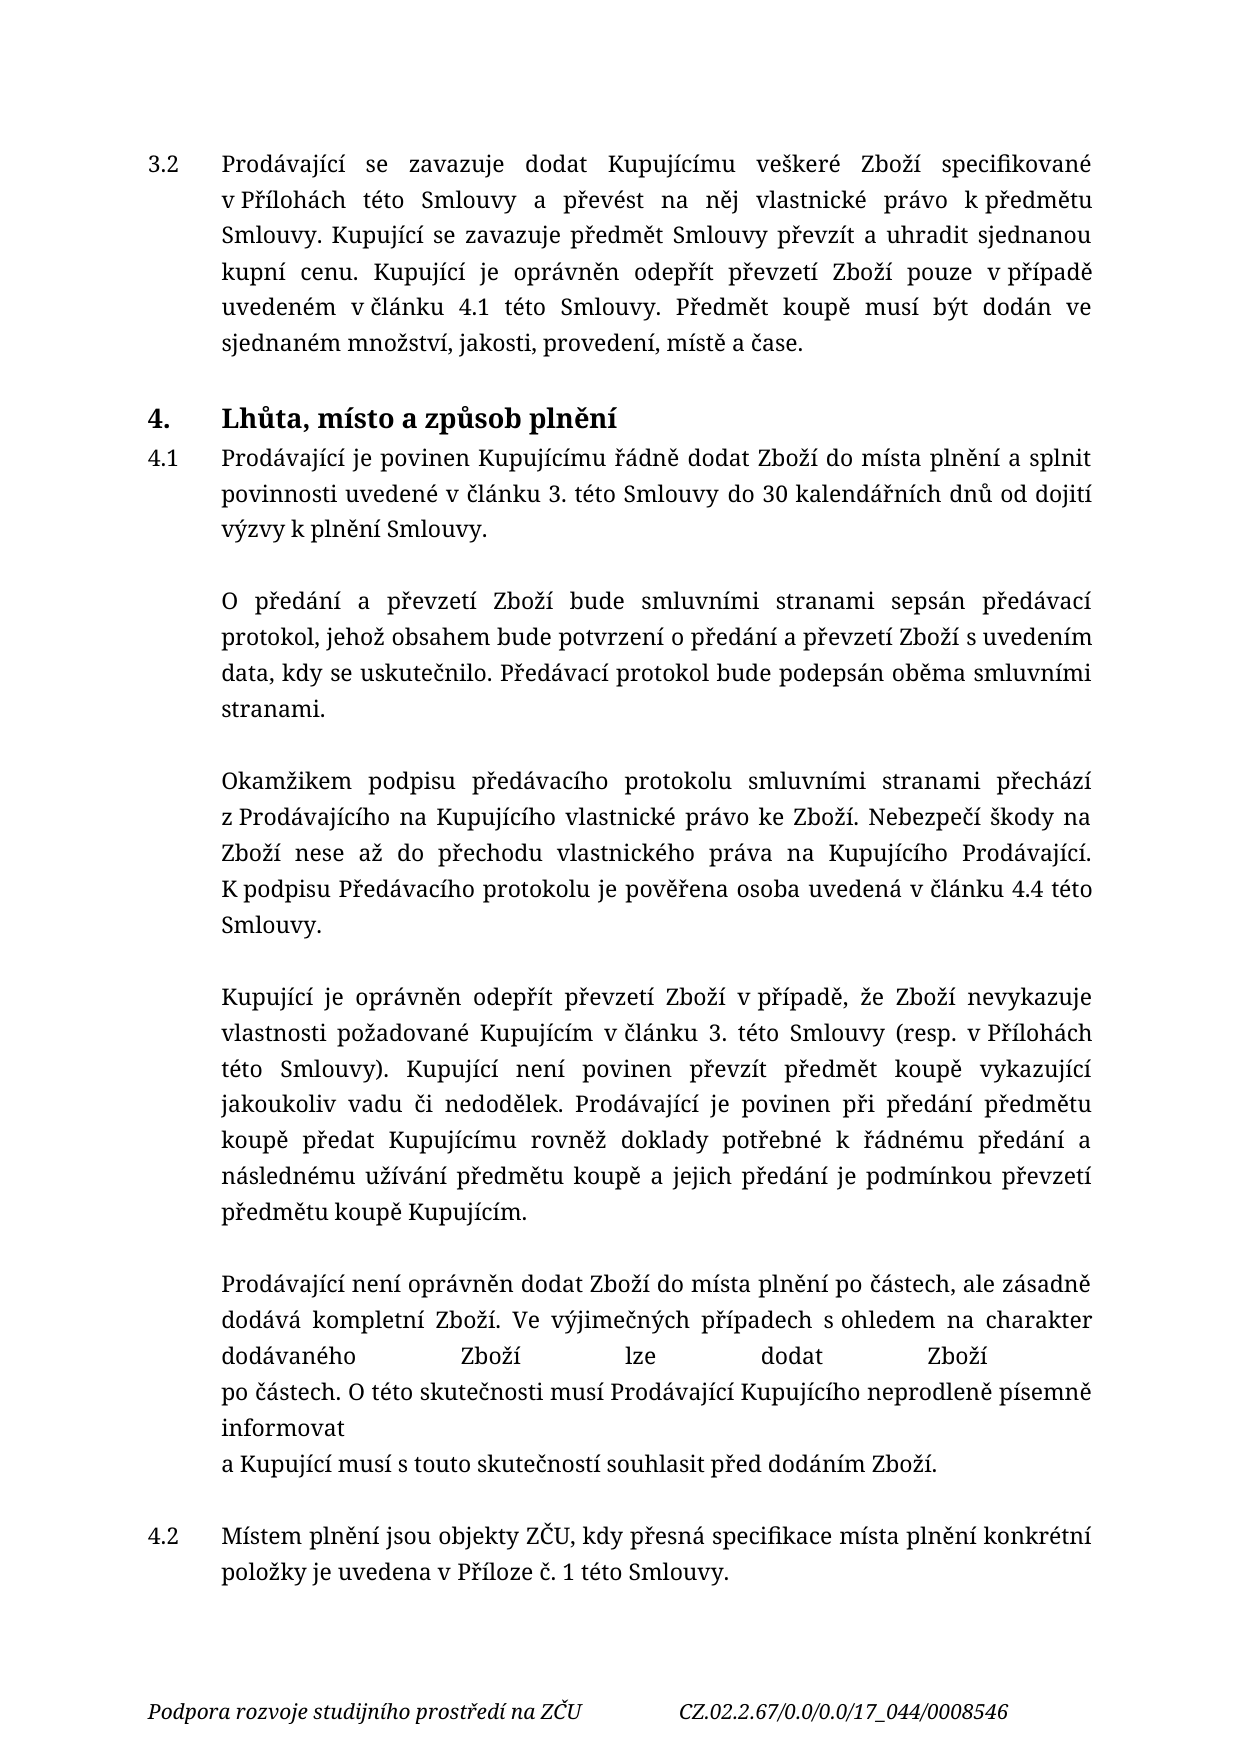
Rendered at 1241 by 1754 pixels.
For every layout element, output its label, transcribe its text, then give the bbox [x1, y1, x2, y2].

text Prodávající není oprávněn dodat Zboží do místa plnění po částech, ale zásadně dodává kompletní Zboží. Ve výjimečných případech s ohledem na charakter dodávaného Zboží lze dodat Zboží po částech. O této skutečnosti musí Prodávající Kupujícího neprodleně písemně informovat a Kupující musí s touto skutečností souhlasit před dodáním Zboží. [221, 1268, 1093, 1479]
list Prodávající se zavazuje dodat Kupujícímu veškeré Zboží specifikované v Přílohách této Smlouvy a převést na něj vlastnické právo k předmětu Smlouvy. Kupující se zavazuje předmět Smlouvy převzít a uhradit sjednanou kupní cenu. Kupující je oprávněn odepřít převzetí Zboží pouze v případě uvedeném v článku 4.1 této Smlouvy. Předmět koupě musí být dodán ve sjednaném množství, jakosti, provedení, místě a čase. [148, 148, 1093, 358]
text Okamžikem podpisu předávacího protokolu smluvními stranami přechází z Prodávajícího na Kupujícího vlastnické právo ke Zboží. Nebezpečí škody na Zboží nese až do přechodu vlastnického práva na Kupujícího Prodávající. K podpisu Předávacího protokolu je pověřena osoba uvedená v článku 4.4 této Smlouvy. [221, 765, 1093, 940]
text Kupující je oprávněn odepřít převzetí Zboží v případě, že Zboží nevykazuje vlastnosti požadované Kupujícím v článku 3. této Smlouvy (resp. v Přílohách této Smlouvy). Kupující není povinen převzít předmět koupě vykazující jakoukoliv vadu či nedodělek. Prodávající je povinen při předání předmětu koupě předat Kupujícímu rovněž doklady potřebné k řádnému předání a následnému užívání předmětu koupě a jejich předání je podmínkou převzetí předmětu koupě Kupujícím. [221, 981, 1093, 1227]
text O předání a převzetí Zboží bude smluvními stranami sepsán předávací protokol, jehož obsahem bude potvrzení o předání a převzetí Zboží s uvedením data, kdy se uskutečnilo. Předávací protokol bude podepsán oběma smluvními stranami. [221, 585, 1093, 724]
text 4.1 Prodávající je povinen Kupujícímu řádně dodat Zboží do místa plnění a splnit povinnosti uvedené v článku 3. této Smlouvy do 30 kalendářních dnů od dojití výzvy k plnění Smlouvy. [148, 442, 1093, 545]
text 4.2 Místem plnění jsou objekty ZČU, kdy přesná specifikace místa plnění konkrétní položky je uvedena v Příloze č. 1 této Smlouvy. [148, 1520, 1093, 1587]
text 4. Lhůta, místo a způsob plnění [148, 399, 1093, 436]
